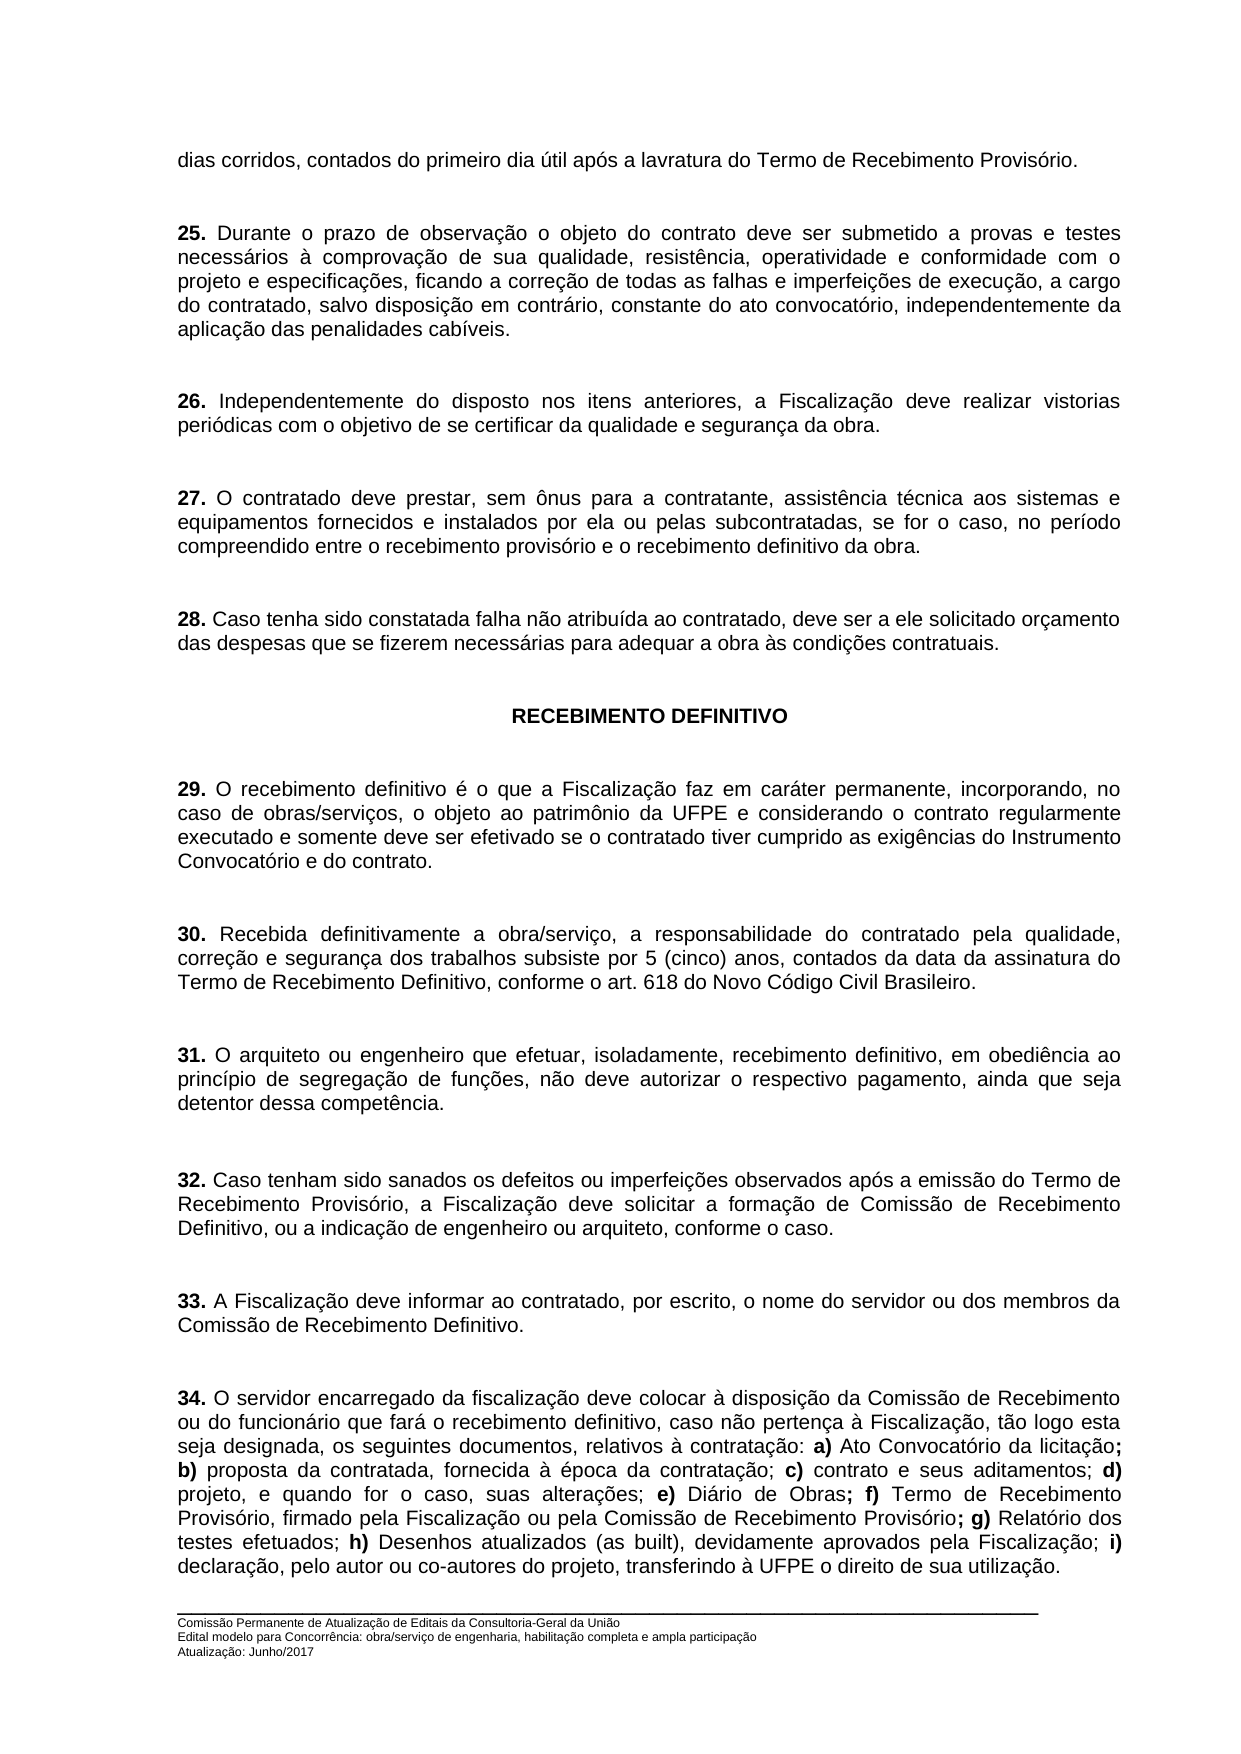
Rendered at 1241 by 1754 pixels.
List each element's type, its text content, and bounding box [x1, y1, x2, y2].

text 31. O arquiteto ou engenheiro que efetuar, isoladamente, recebimento definitivo, em obediência ao princípio de segregação de funções, não deve autorizar o respectivo pagamento, ainda que seja detentor dessa competência. [177, 1042, 1122, 1114]
text 32. Caso tenham sido sanados os defeitos ou imperfeições observados após a emissão do Termo de Recebimento Provisório, a Fiscalização deve solicitar a formação de Comissão de Recebimento Definitivo, ou a indicação de engenheiro ou arquiteto, conforme o caso. [177, 1168, 1122, 1240]
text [177, 148, 1122, 172]
text 25. Durante o prazo de observação o objeto do contrato deve ser submetido a provas e testes necessários à comprovação de sua qualidade, resistência, operatividade e conformidade com o projeto e especificações, ficando a correção de todas as falhas e imperfeições de execução, a cargo do contratado, salvo disposição em contrário, constante do ato convocatório, independentemente da aplicação das penalidades cabíveis. [177, 221, 1122, 340]
text 26. Independentemente do disposto nos itens anteriores, a Fiscalização deve realizar vistorias periódicas com o objetivo de se certificar da qualidade e segurança da obra. [177, 389, 1122, 437]
text 33. A Fiscalização deve informar ao contratado, por escrito, o nome do servidor ou dos membros da Comissão de Recebimento Definitivo. [177, 1289, 1122, 1337]
text RECEBIMENTO DEFINITIVO [177, 704, 1122, 728]
text 27. O contratado deve prestar, sem ônus para a contratante, assistência técnica aos sistemas e equipamentos fornecidos e instalados por ela ou pelas subcontratadas, se for o caso, no período compreendido entre o recebimento provisório e o recebimento definitivo da obra. [177, 486, 1122, 558]
text 30. Recebida definitivamente a obra/serviço, a responsabilidade do contratado pela qualidade, correção e segurança dos trabalhos subsiste por 5 (cinco) anos, contados da data da assinatura do Termo de Recebimento Definitivo, conforme o art. 618 do Novo Código Civil Brasileiro. [177, 922, 1122, 993]
text 34. O servidor encarregado da fiscalização deve colocar à disposição da Comissão de Recebimento ou do funcionário que fará o recebimento definitivo, caso não pertença à Fiscalização, tão logo esta seja designada, os seguintes documentos, relativos à contratação: a) Ato Convocatório da licitação; b) proposta da contratada, fornecida à época da contratação; c) contrato e seus aditamentos; d) projeto, e quando for o caso, suas alterações; e) Diário de Obras; f) Termo de Recebimento Provisório, firmado pela Fiscalização ou pela Comissão de Recebimento Provisório; g) Relatório dos testes efetuados; h) Desenhos atualizados (as built), devidamente aprovados pela Fiscalização; i) declaração, pelo autor ou co-autores do projeto, transferindo à UFPE o direito de sua utilização. [177, 1386, 1122, 1577]
text 28. Caso tenha sido constatada falha não atribuída ao contratado, deve ser a ele solicitado orçamento das despesas que se fizerem necessárias para adequar a obra às condições contratuais. [177, 607, 1122, 655]
text 29. O recebimento definitivo é o que a Fiscalização faz em caráter permanente, incorporando, no caso de obras/serviços, o objeto ao patrimônio da UFPE e considerando o contrato regularmente executado e somente deve ser efetivado se o contratado tiver cumprido as exigências do Instrumento Convocatório e do contrato. [177, 777, 1122, 873]
